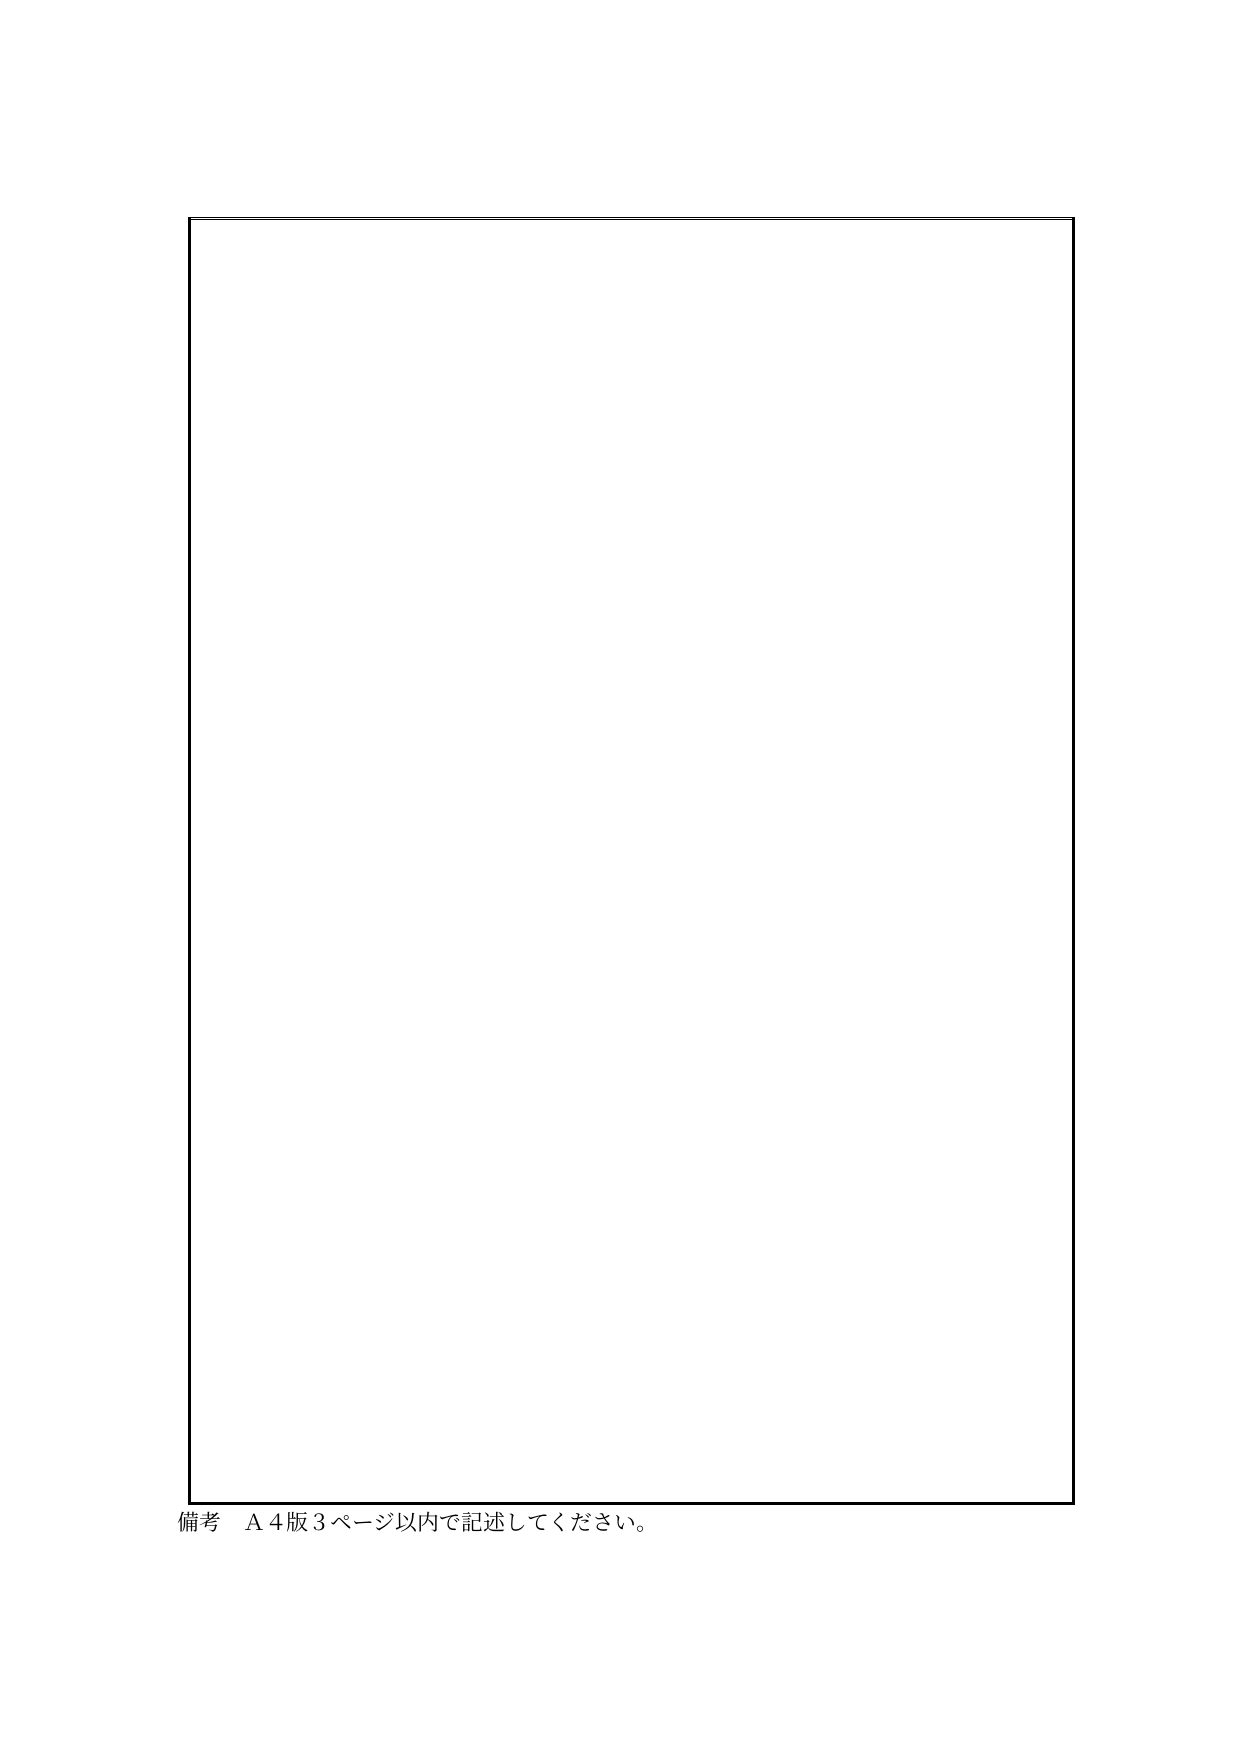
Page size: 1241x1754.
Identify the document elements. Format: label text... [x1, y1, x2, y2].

text 備考 Ａ４版３ページ以内で記述してください。 [177, 1505, 1167, 1536]
table_cell [191, 220, 1072, 1502]
